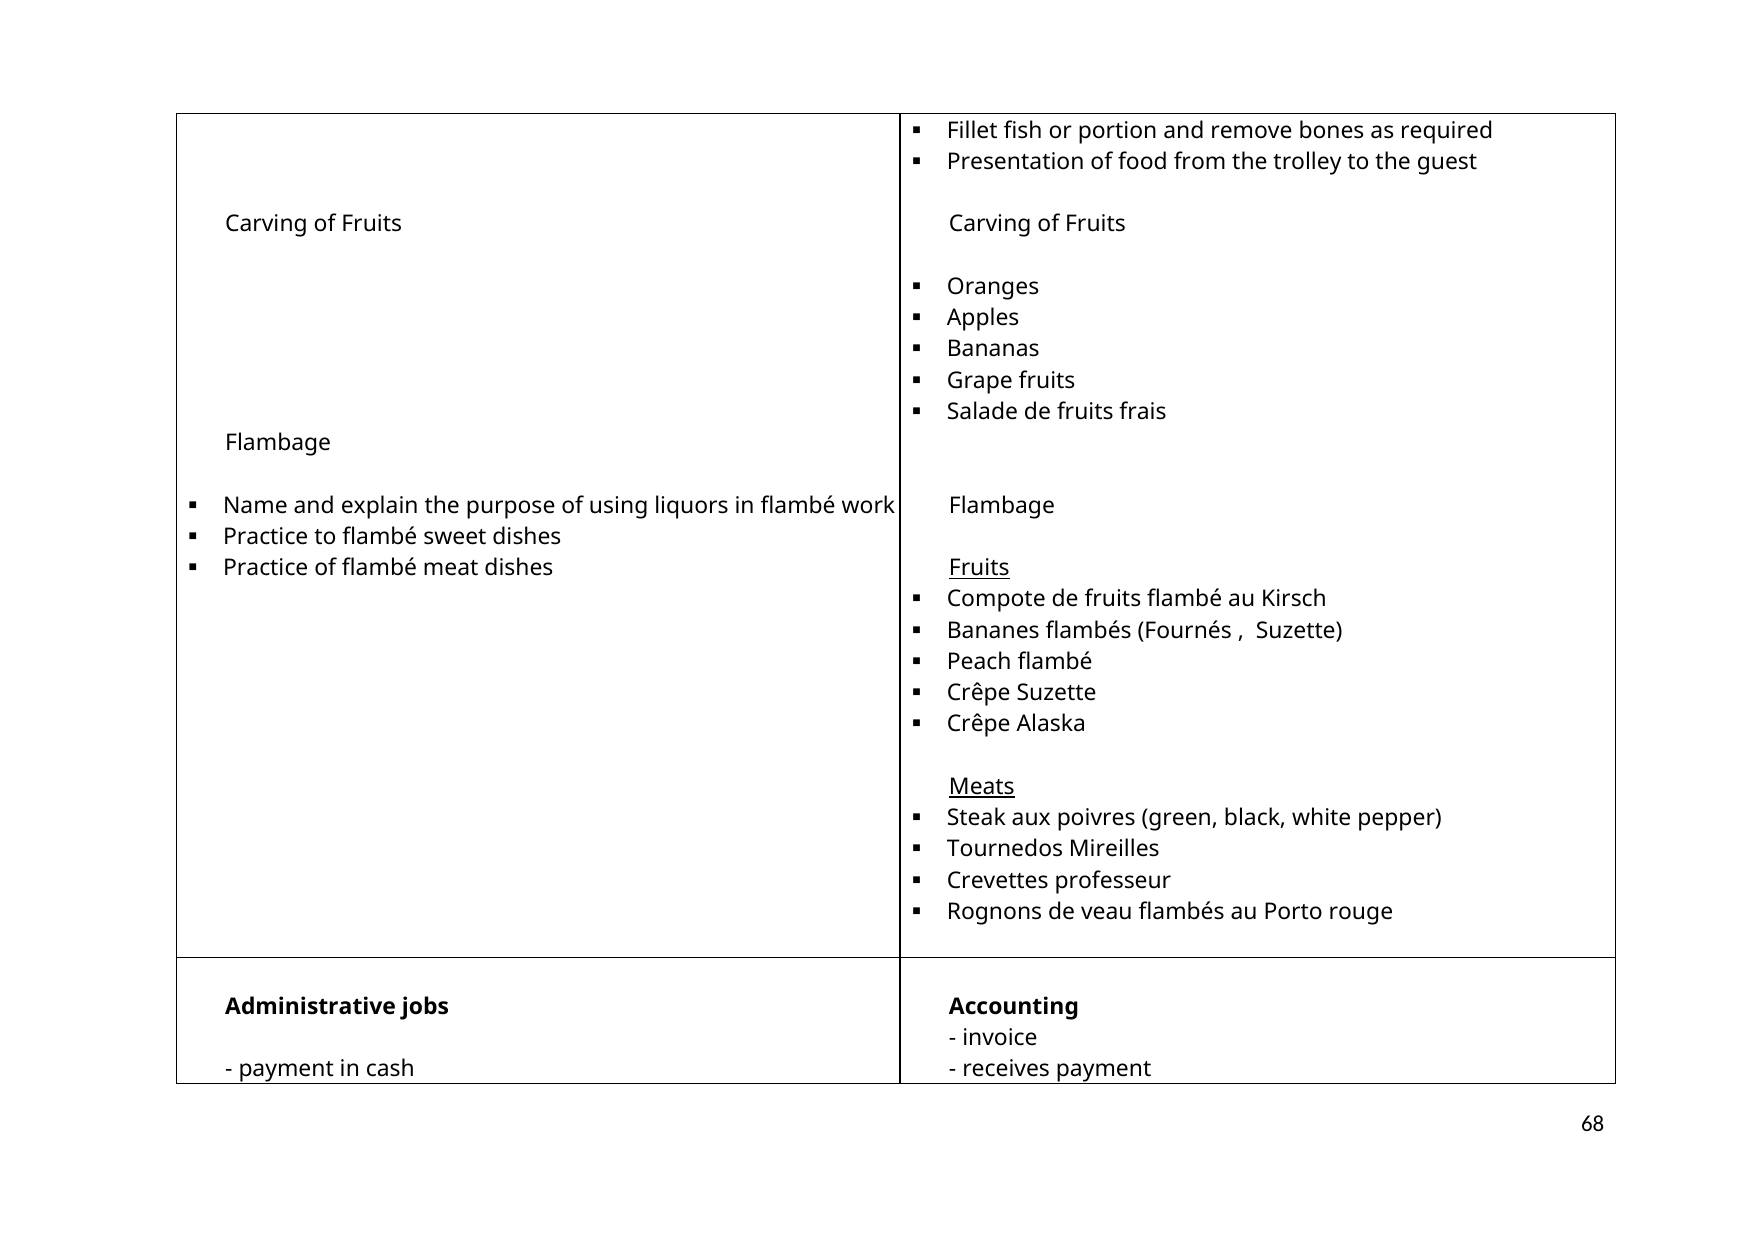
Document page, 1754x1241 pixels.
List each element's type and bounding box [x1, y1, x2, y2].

table_cell [177, 958, 899, 1083]
table_cell [177, 114, 899, 957]
table_cell [901, 958, 1615, 1083]
table_cell [901, 114, 1615, 957]
